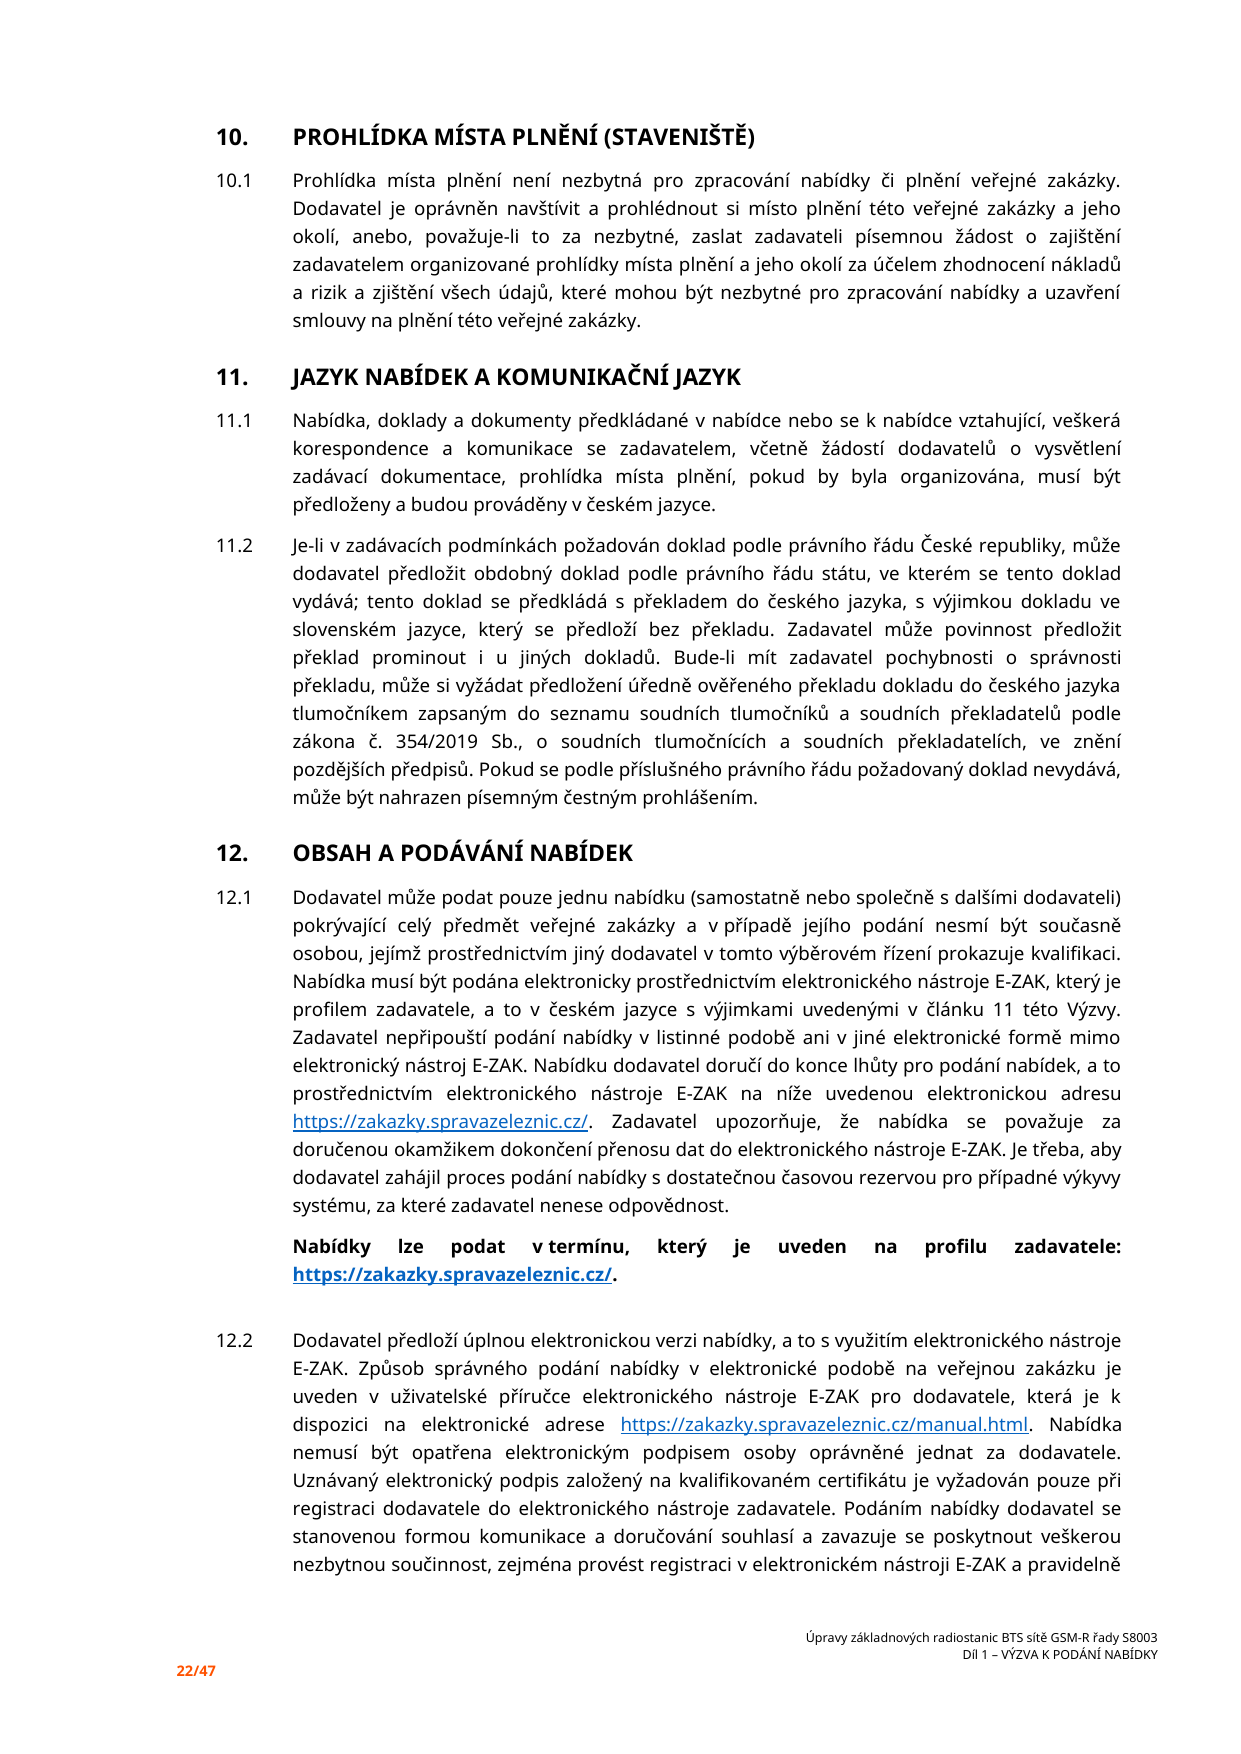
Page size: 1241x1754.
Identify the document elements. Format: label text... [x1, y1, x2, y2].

text Nabídka, doklady a dokumenty předkládané v nabídce nebo se k nabídce vztahující, veškerá korespondence a komunikace se zadavatelem, včetně žádostí dodavatelů o vysvětlení zadávací dokumentace, prohlídka místa plnění, pokud by byla organizována, musí být předloženy a budou prováděny v českém jazyce. [216, 407, 1122, 517]
text PROHLÍDKA MÍSTA PLNĚNÍ (STAVENIŠTĚ) [216, 121, 1122, 152]
text Nabídky lze podat v termínu, který je uveden na profilu zadavatele: https://zakazky.spravazeleznic.cz/. [292, 1233, 1122, 1286]
text Prohlídka místa plnění není nezbytná pro zpracování nabídky či plnění veřejné zakázky. Dodavatel je oprávněn navštívit a prohlédnout si místo plnění této veřejné zakázky a jeho okolí, anebo, považuje-li to za nezbytné, zaslat zadavateli písemnou žádost o zajištění zadavatelem organizované prohlídky místa plnění a jeho okolí za účelem zhodnocení nákladů a rizik a zjištění všech údajů, které mohou být nezbytné pro zpracování nabídky a uzavření smlouvy na plnění této veřejné zakázky. [216, 167, 1122, 333]
text Je-li v zadávacích podmínkách požadován doklad podle právního řádu České republiky, může dodavatel předložit obdobný doklad podle právního řádu státu, ve kterém se tento doklad vydává; tento doklad se předkládá s překladem do českého jazyka, s výjimkou dokladu ve slovenském jazyce, který se předloží bez překladu. Zadavatel může povinnost předložit překlad prominout i u jiných dokladů. Bude-li mít zadavatel pochybnosti o správnosti překladu, může si vyžádat předložení úředně ověřeného překladu dokladu do českého jazyka tlumočníkem zapsaným do seznamu soudních tlumočníků a soudních překladatelů podle zákona č. 354/2019 Sb., o soudních tlumočnících a soudních překladatelích, ve znění pozdějších předpisů. Pokud se podle příslušného právního řádu požadovaný doklad nevydává, může být nahrazen písemným čestným prohlášením. [216, 532, 1122, 810]
text JAZYK NABÍDEK A KOMUNIKAČNÍ JAZYK [216, 361, 1122, 392]
text Dodavatel může podat pouze jednu nabídku (samostatně nebo společně s dalšími dodavateli) pokrývající celý předmět veřejné zakázky a v případě jejího podání nesmí být současně osobou, jejímž prostřednictvím jiný dodavatel v tomto výběrovém řízení prokazuje kvalifikaci. Nabídka musí být podána elektronicky prostřednictvím elektronického nástroje E-ZAK, který je profilem zadavatele, a to v českém jazyce s výjimkami uvedenými v článku 11 této Výzvy. Zadavatel nepřipouští podání nabídky v listinné podobě ani v jiné elektronické formě mimo elektronický nástroj E-ZAK. Nabídku dodavatel doručí do konce lhůty pro podání nabídek, a to prostřednictvím elektronického nástroje E-ZAK na níže uvedenou elektronickou adresu https://zakazky.spravazeleznic.cz/. Zadavatel upozorňuje, že nabídka se považuje za doručenou okamžikem dokončení přenosu dat do elektronického nástroje E-ZAK. Je třeba, aby dodavatel zahájil proces podání nabídky s dostatečnou časovou rezervou pro případné výkyvy systému, za které zadavatel nenese odpovědnost. [216, 884, 1122, 1218]
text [216, 1327, 1122, 1577]
text OBSAH A PODÁVÁNÍ NABÍDEK [216, 837, 1122, 868]
